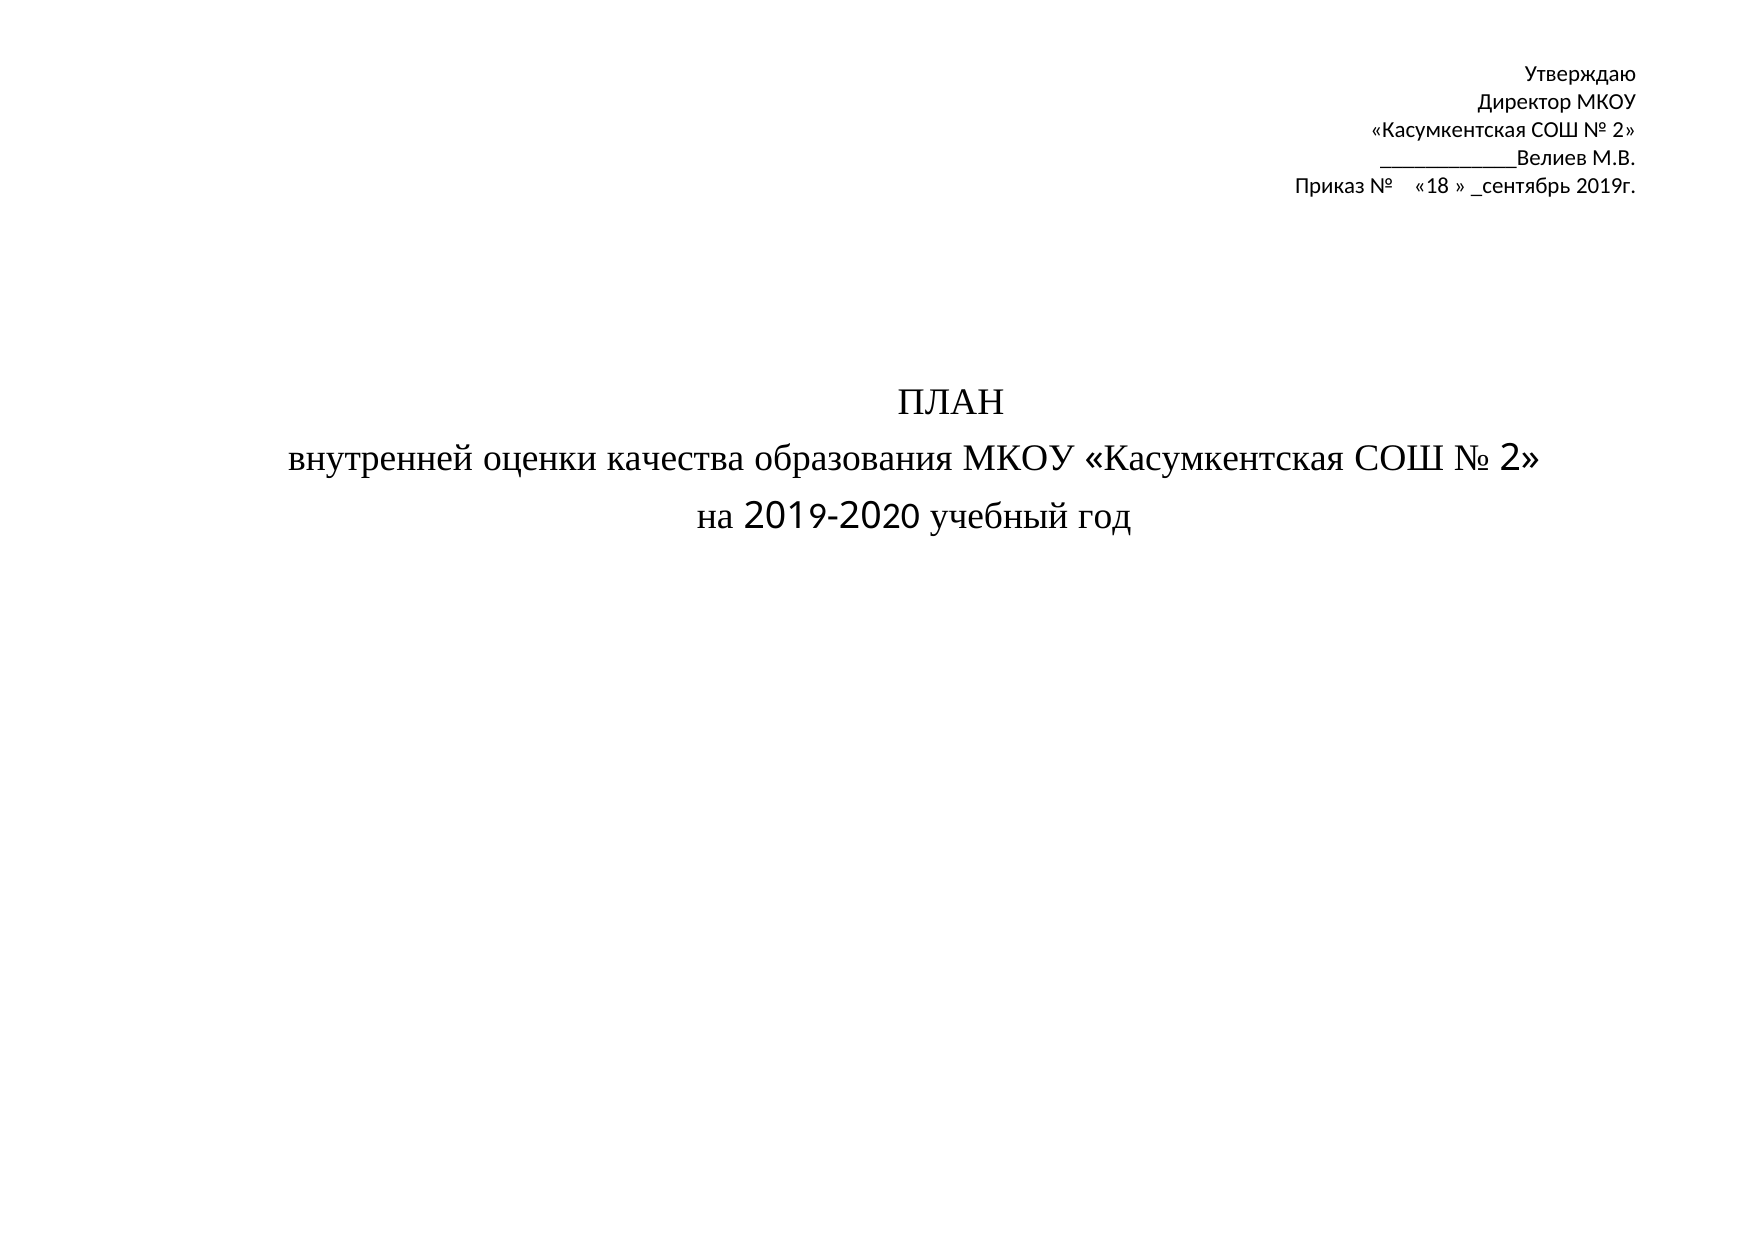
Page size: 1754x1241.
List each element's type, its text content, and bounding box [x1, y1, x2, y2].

text Утверждаю Директор МКОУ «Касумкентская СОШ № 2» ____________Велиев М.В. Приказ № «18 » _сентябрь 2019г. [1151, 59, 1636, 199]
text ПЛАН внутренней оценки качества образования МКОУ «Касумкентская СОШ № 2» на 2019-2020 учебный год [192, 379, 1636, 539]
